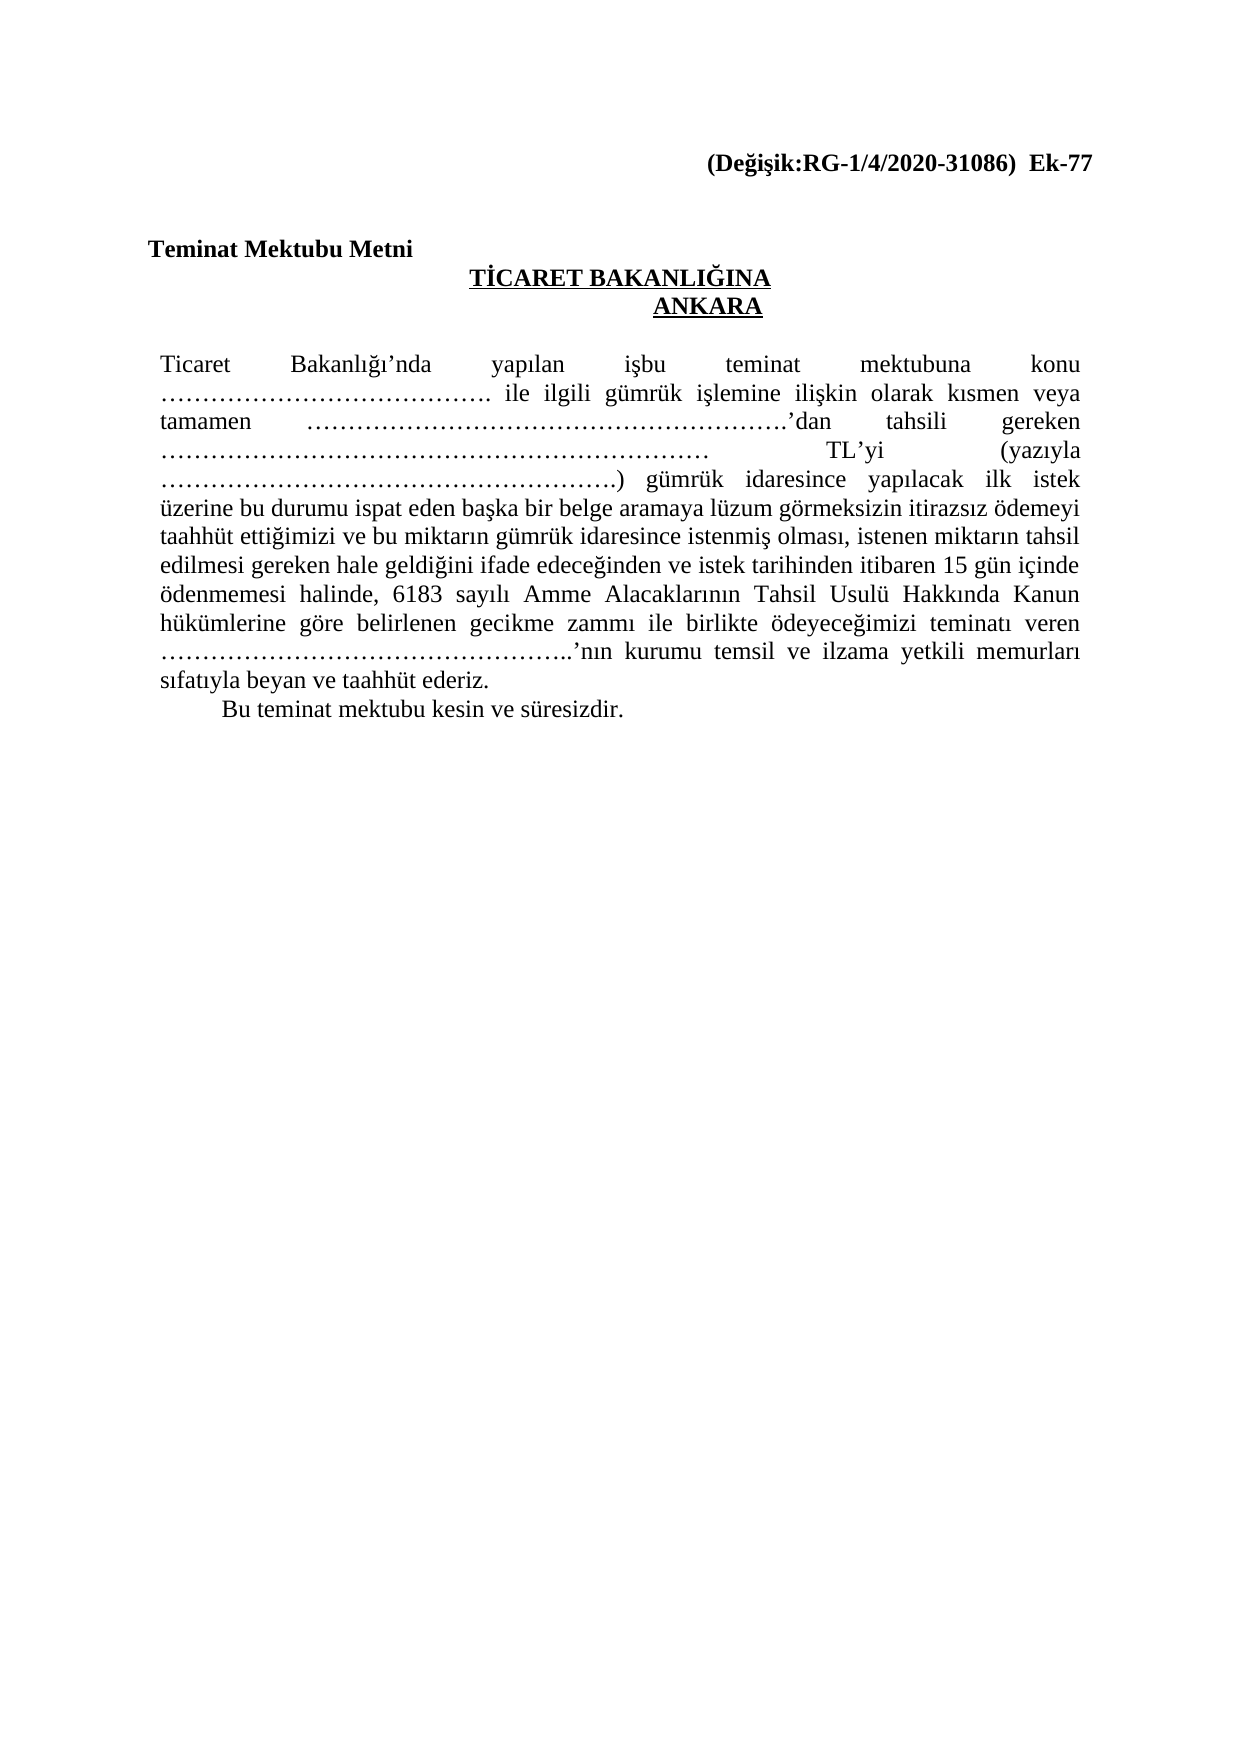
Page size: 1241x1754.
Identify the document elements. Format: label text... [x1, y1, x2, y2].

text Ticaret Bakanlığı’nda yapılan işbu teminat mektubuna konu …………………………………. ile ilgili gümrük işlemine ilişkin olarak kısmen veya tamamen ………………………………………………….’dan tahsili gereken ………………………………………………………… TL’yi (yazıyla ……………………………………………….) gümrük idaresince yapılacak ilk istek üzerine bu durumu ispat eden başka bir belge aramaya lüzum görmeksizin itirazsız ödemeyi taahhüt ettiğimizi ve bu miktarın gümrük idaresince istenmiş olması, istenen miktarın tahsil edilmesi gereken hale geldiğini ifade edeceğinden ve istek tarihinden itibaren 15 gün içinde ödenmemesi halinde, 6183 sayılı Amme Alacaklarının Tahsil Usulü Hakkında Kanun hükümlerine göre belirlenen gecikme zammı ile birlikte ödeyeceğimizi teminatı veren …………………………………………..’nın kurumu temsil ve ilzama yetkili memurları sıfatıyla beyan ve taahhüt ederiz. [160, 349, 1081, 694]
text Bu teminat mektubu kesin ve süresizdir. [148, 694, 1093, 723]
text Teminat Mektubu Metni [148, 234, 1093, 263]
text (Değişik:RG-1/4/2020-31086) Ek-77 [148, 148, 1093, 176]
text TİCARET BAKANLIĞINA ANKARA [148, 263, 1093, 320]
